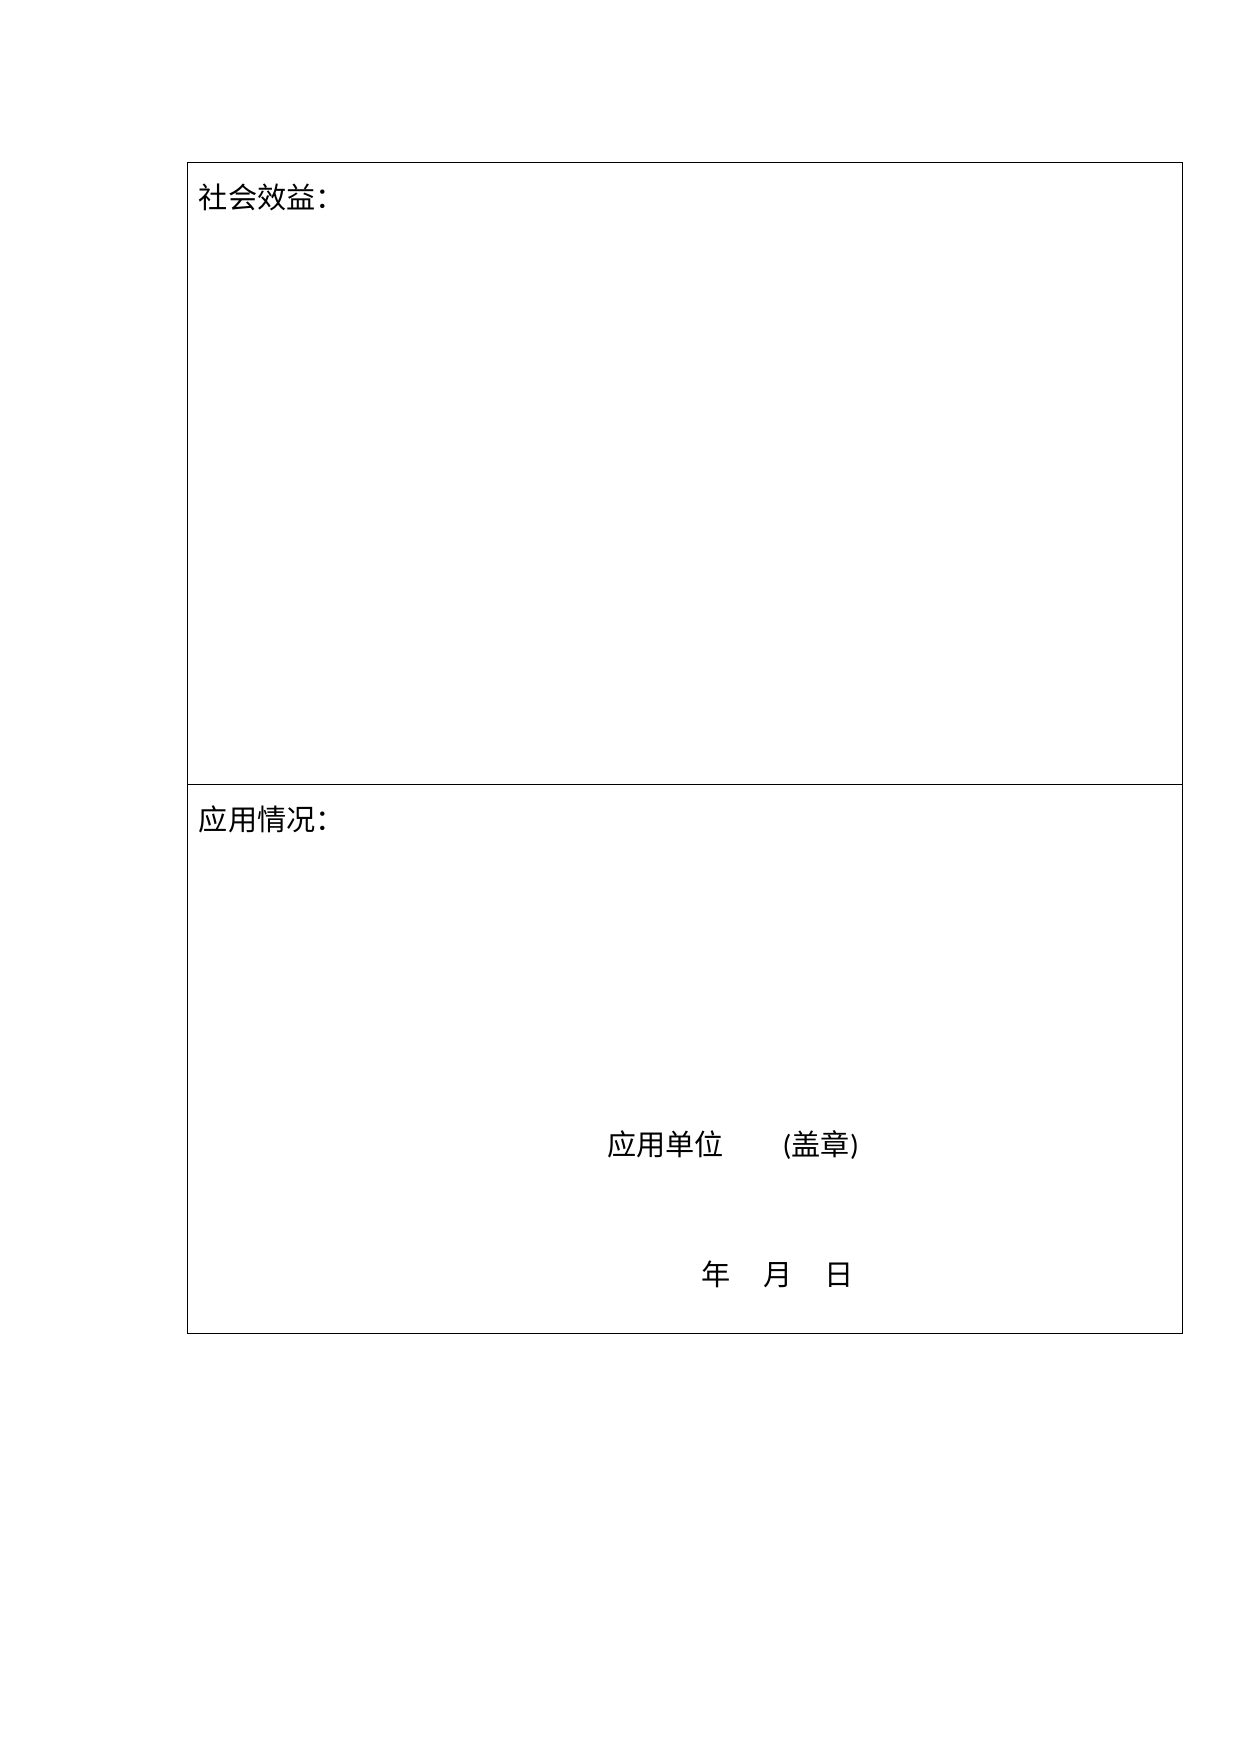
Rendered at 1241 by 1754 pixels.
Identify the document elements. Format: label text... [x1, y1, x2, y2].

table_cell 应用情况： 应用单位 (盖章) 年 月 日 [188, 785, 1182, 1333]
table_header 社会效益： [188, 163, 1182, 784]
